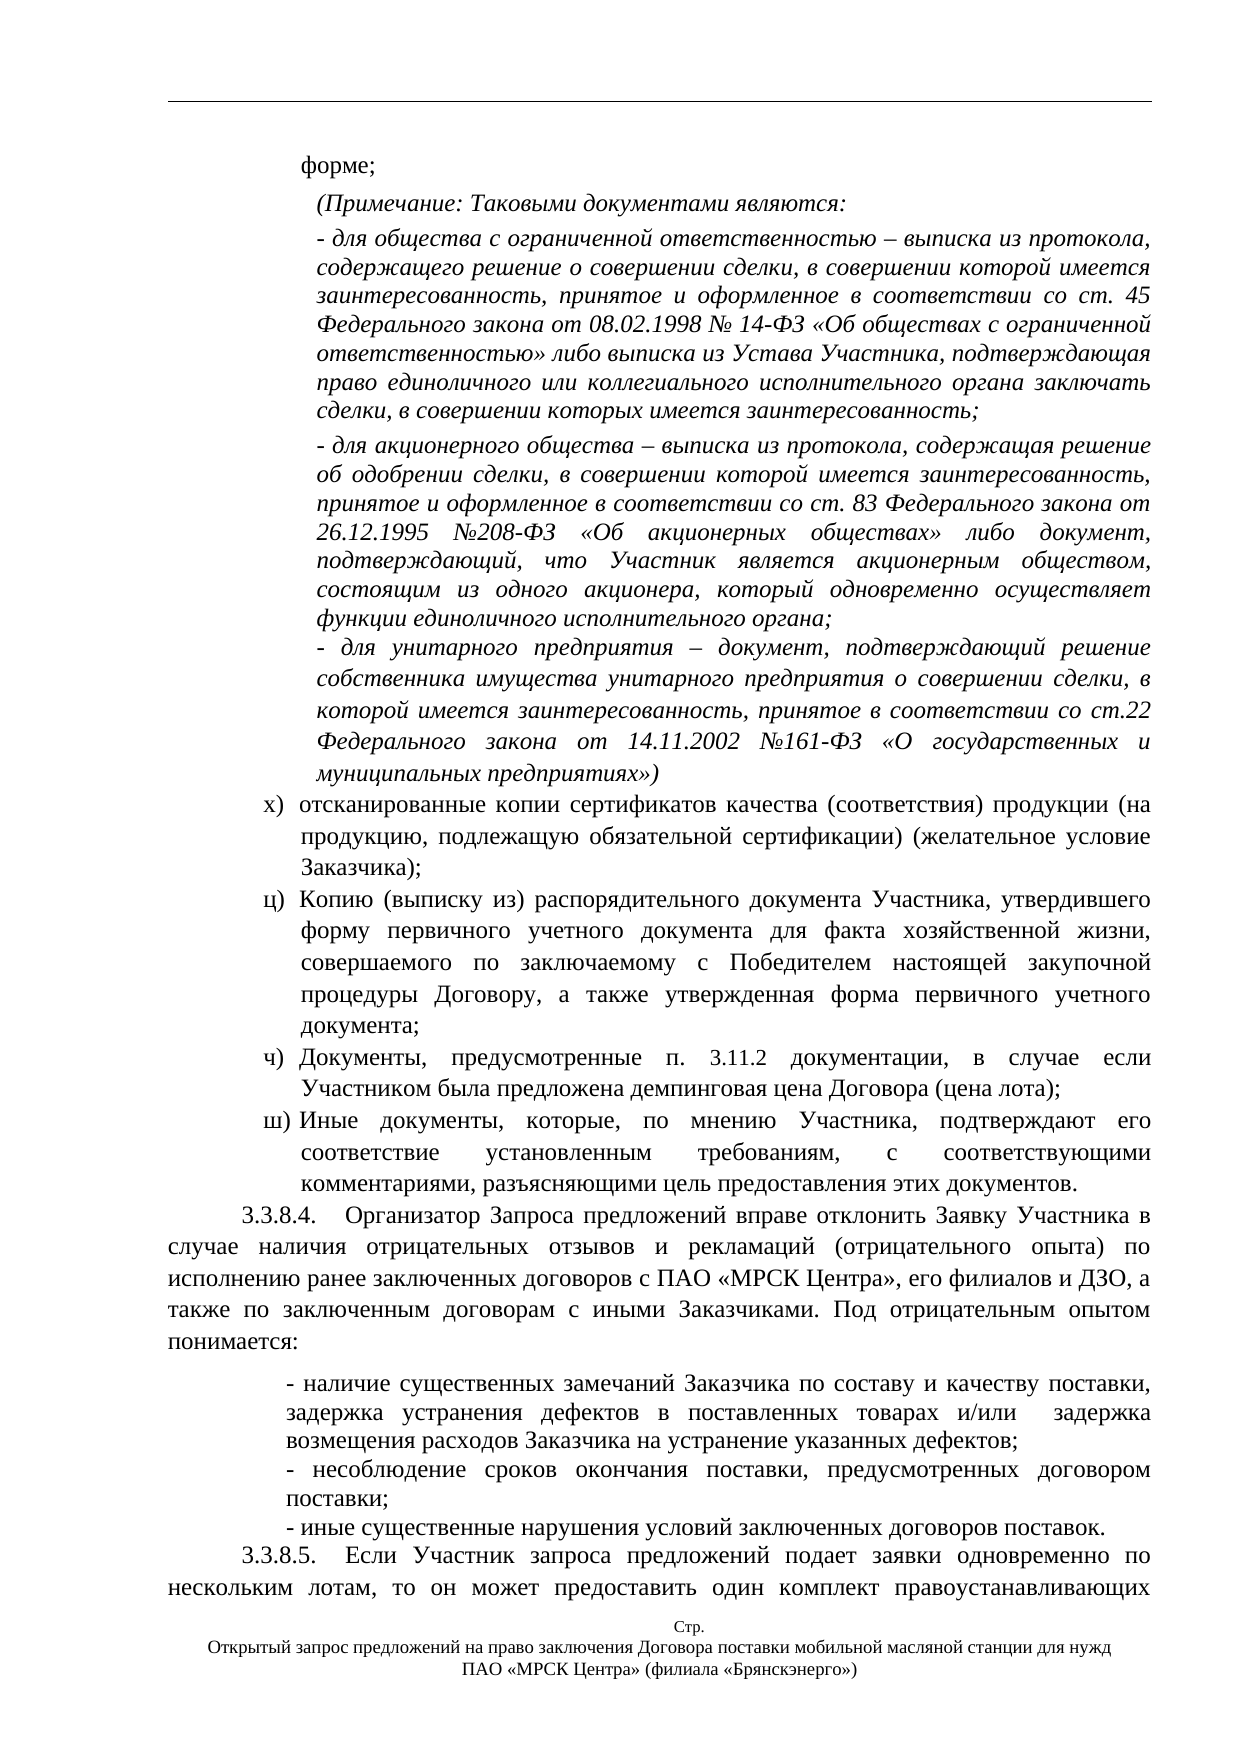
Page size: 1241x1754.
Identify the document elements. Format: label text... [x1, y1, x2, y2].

list - для унитарного предприятия – документ, подтверждающий решение собственника имущества унитарного предприятия о совершении сделки, в которой имеется заинтересованность, принятое в соответствии со ст.22 Федерального закона от 14.11.2002 №161-ФЗ «О государственных и муниципальных предприятиях») [316, 632, 1152, 787]
list - для общества с ограниченной ответственностью – выписка из протокола, содержащего решение о совершении сделки, в совершении которой имеется заинтересованность, принятое и оформленное в соответствии со ст. 45 Федерального закона от 08.02.1998 № 14-ФЗ «Об обществах с ограниченной ответственностью» либо выписка из Устава Участника, подтверждающая право единоличного или коллегиального исполнительного органа заключать сделки, в совершении которых имеется заинтересованность; [316, 223, 1152, 424]
list - наличие существенных замечаний Заказчика по составу и качеству поставки, задержка устранения дефектов в поставленных товарах и/или задержка возмещения расходов Заказчика на устранение указанных дефектов; [286, 1368, 1152, 1454]
list отсканированные копии сертификатов качества (соответствия) продукции (на продукцию, подлежащую обязательной сертификации) (желательное условие Заказчика); [263, 789, 1152, 881]
list Иные документы, которые, по мнению Участника, подтверждают его соответствие установленным требованиям, с соответствующими комментариями, разъясняющими цель предоставления этих документов. [263, 1105, 1152, 1197]
list - иные существенные нарушения условий заключенных договоров поставок. [286, 1512, 1152, 1540]
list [263, 150, 1152, 179]
list - несоблюдение сроков окончания поставки, предусмотренных договором поставки; [286, 1454, 1152, 1512]
list Документы, предусмотренные п. 3.11.2 документации, в случае если Участником была предложена демпинговая цена Договора (цена лота); [263, 1042, 1152, 1102]
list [168, 1540, 1152, 1601]
list - для акционерного общества – выписка из протокола, содержащая решение об одобрении сделки, в совершении которой имеется заинтересованность, принятое и оформленное в соответствии со ст. 83 Федерального закона от 26.12.1995 №208-ФЗ «Об акционерных обществах» либо документ, подтверждающий, что Участник является акционерным обществом, состоящим из одного акционера, который одновременно осуществляет функции единоличного исполнительного органа; [316, 430, 1152, 632]
list (Примечание: Таковыми документами являются: [316, 188, 1152, 217]
list Организатор Запроса предложений вправе отклонить Заявку Участника в случае наличия отрицательных отзывов и рекламаций (отрицательного опыта) по исполнению ранее заключенных договоров с ПАО «МРСК Центра», его филиалов и ДЗО, а также по заключенным договорам с иными Заказчиками. Под отрицательным опытом понимается: [168, 1200, 1152, 1355]
list Копию (выписку из) распорядительного документа Участника, утвердившего форму первичного учетного документа для факта хозяйственной жизни, совершаемого по заключаемому с Победителем настоящей закупочной процедуры Договору, а также утвержденная форма первичного учетного документа; [263, 884, 1152, 1039]
